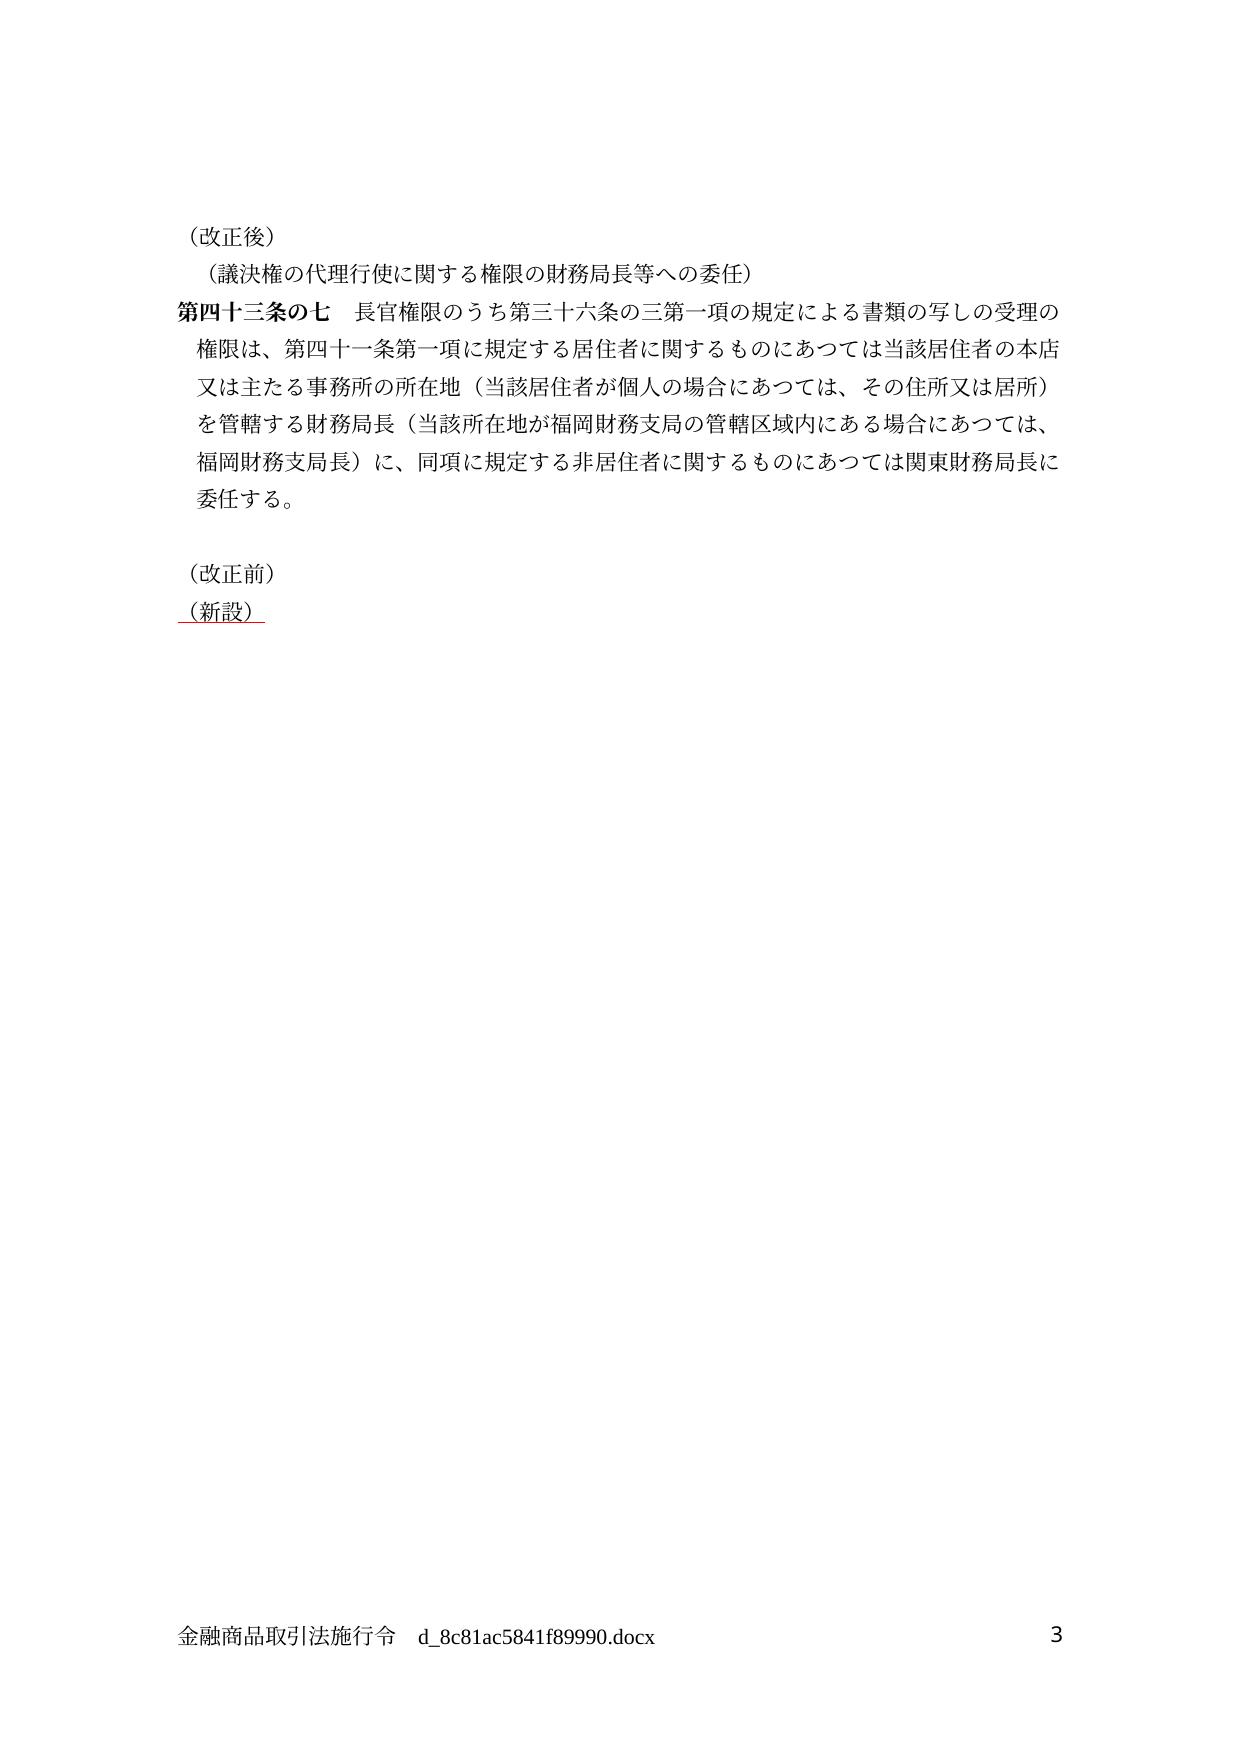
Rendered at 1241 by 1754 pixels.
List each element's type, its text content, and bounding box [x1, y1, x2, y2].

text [177, 292, 1063, 517]
text （改正後） [177, 217, 1063, 254]
text （新設） [177, 592, 1063, 629]
text （改正前） [177, 554, 1063, 592]
text （議決権の代理行使に関する権限の財務局長等への委任） [196, 254, 1063, 292]
